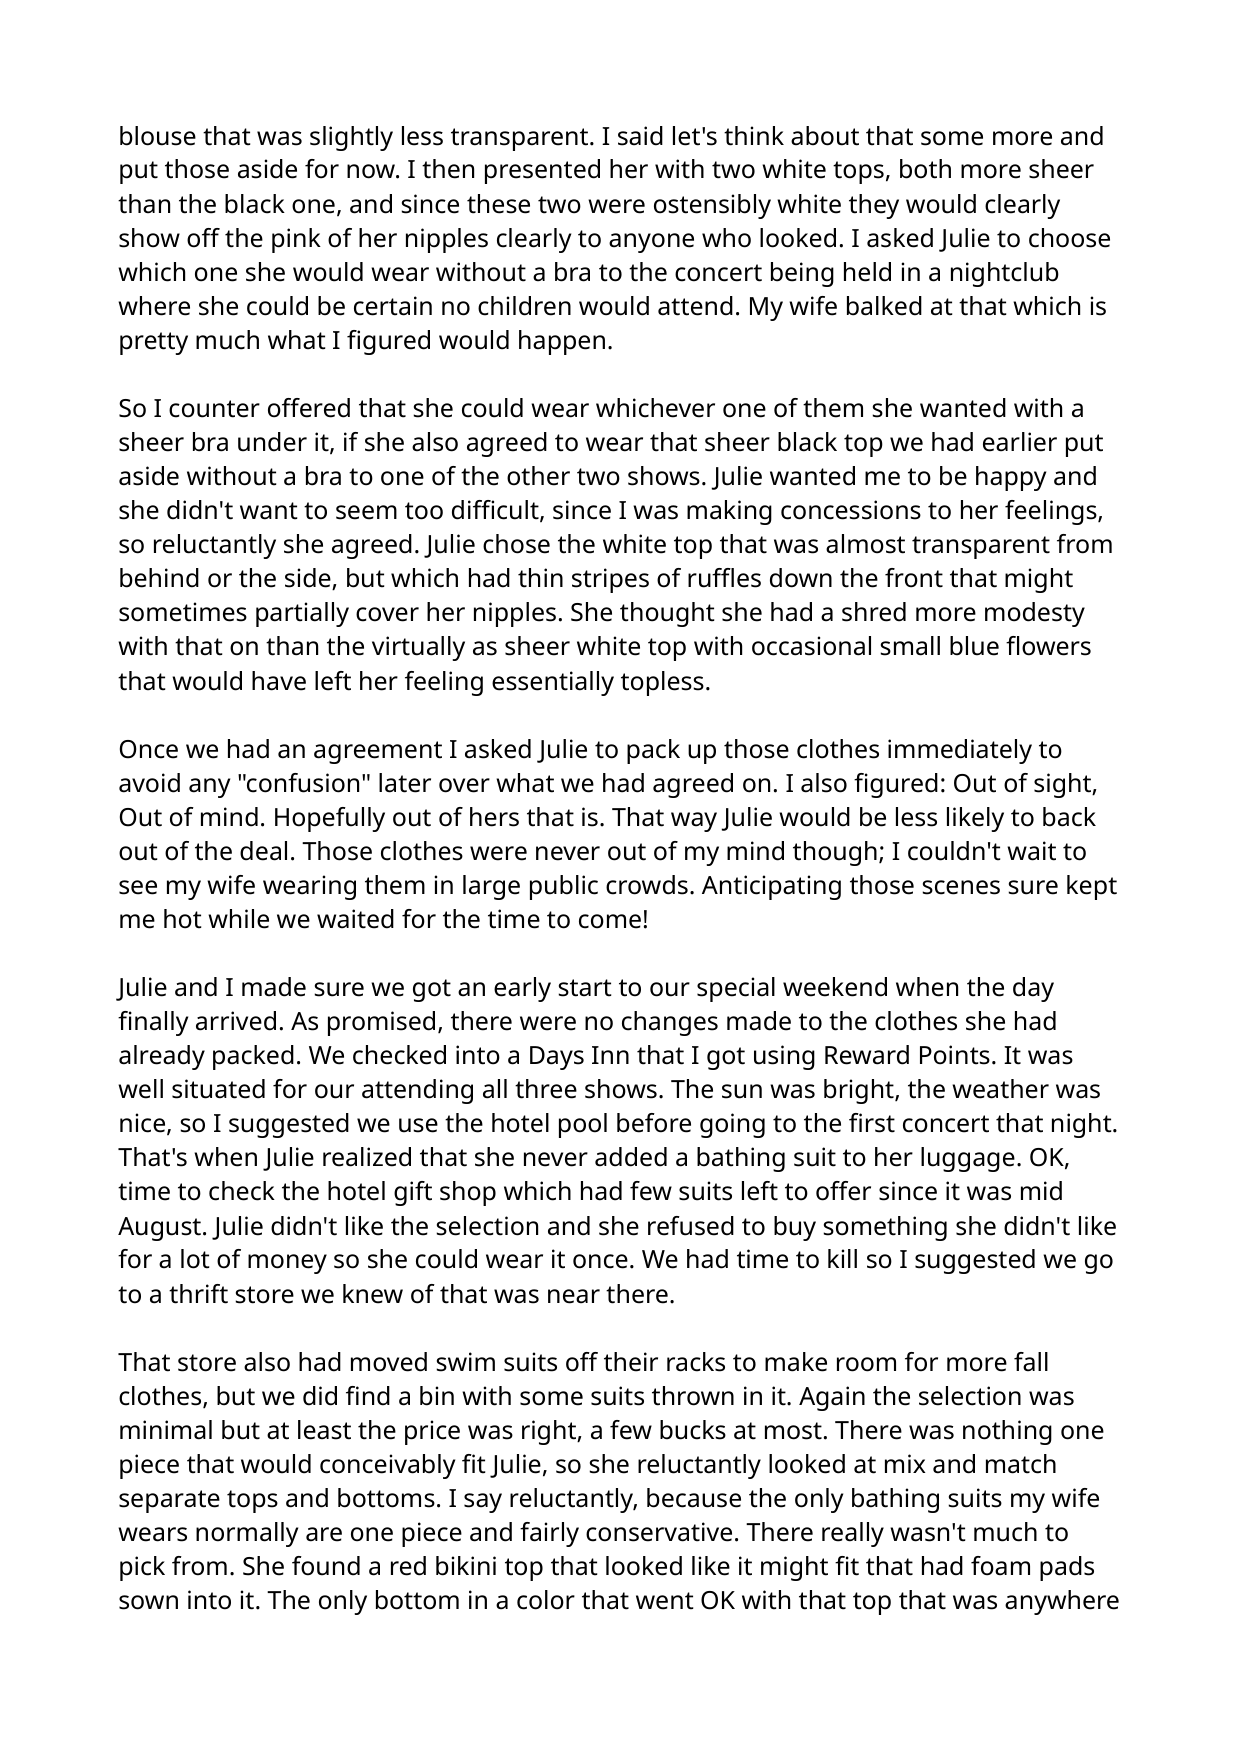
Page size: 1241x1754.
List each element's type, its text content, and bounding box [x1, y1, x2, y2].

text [118, 118, 1122, 357]
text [118, 1344, 1122, 1617]
text So I counter offered that she could wear whichever one of them she wanted with a sheer bra under it, if she also agreed to wear that sheer black top we had earlier put aside without a bra to one of the other two shows. Julie wanted me to be happy and she didn't want to seem too difficult, since I was making concessions to her feelings, so reluctantly she agreed. Julie chose the white top that was almost transparent from behind or the side, but which had thin stripes of ruffles down the front that might sometimes partially cover her nipples. She thought she had a shred more modesty with that on than the virtually as sheer white top with occasional small blue flowers that would have left her feeling essentially topless. [118, 391, 1122, 697]
text Julie and I made sure we got an early start to our special weekend when the day finally arrived. As promised, there were no changes made to the clothes she had already packed. We checked into a Days Inn that I got using Reward Points. It was well situated for our attending all three shows. The sun was bright, the weather was nice, so I suggested we use the hotel pool before going to the first concert that night. That's when Julie realized that she never added a bathing suit to her luggage. OK, time to check the hotel gift shop which had few suits left to offer since it was mid August. Julie didn't like the selection and she refused to buy something she didn't like for a lot of money so she could wear it once. We had time to kill so I suggested we go to a thrift store we knew of that was near there. [118, 970, 1122, 1310]
text Once we had an agreement I asked Julie to pack up those clothes immediately to avoid any "confusion" later over what we had agreed on. I also figured: Out of sight, Out of mind. Hopefully out of hers that is. That way Julie would be less likely to back out of the deal. Those clothes were never out of my mind though; I couldn't wait to see my wife wearing them in large public crowds. Anticipating those scenes sure kept me hot while we waited for the time to come! [118, 731, 1122, 936]
